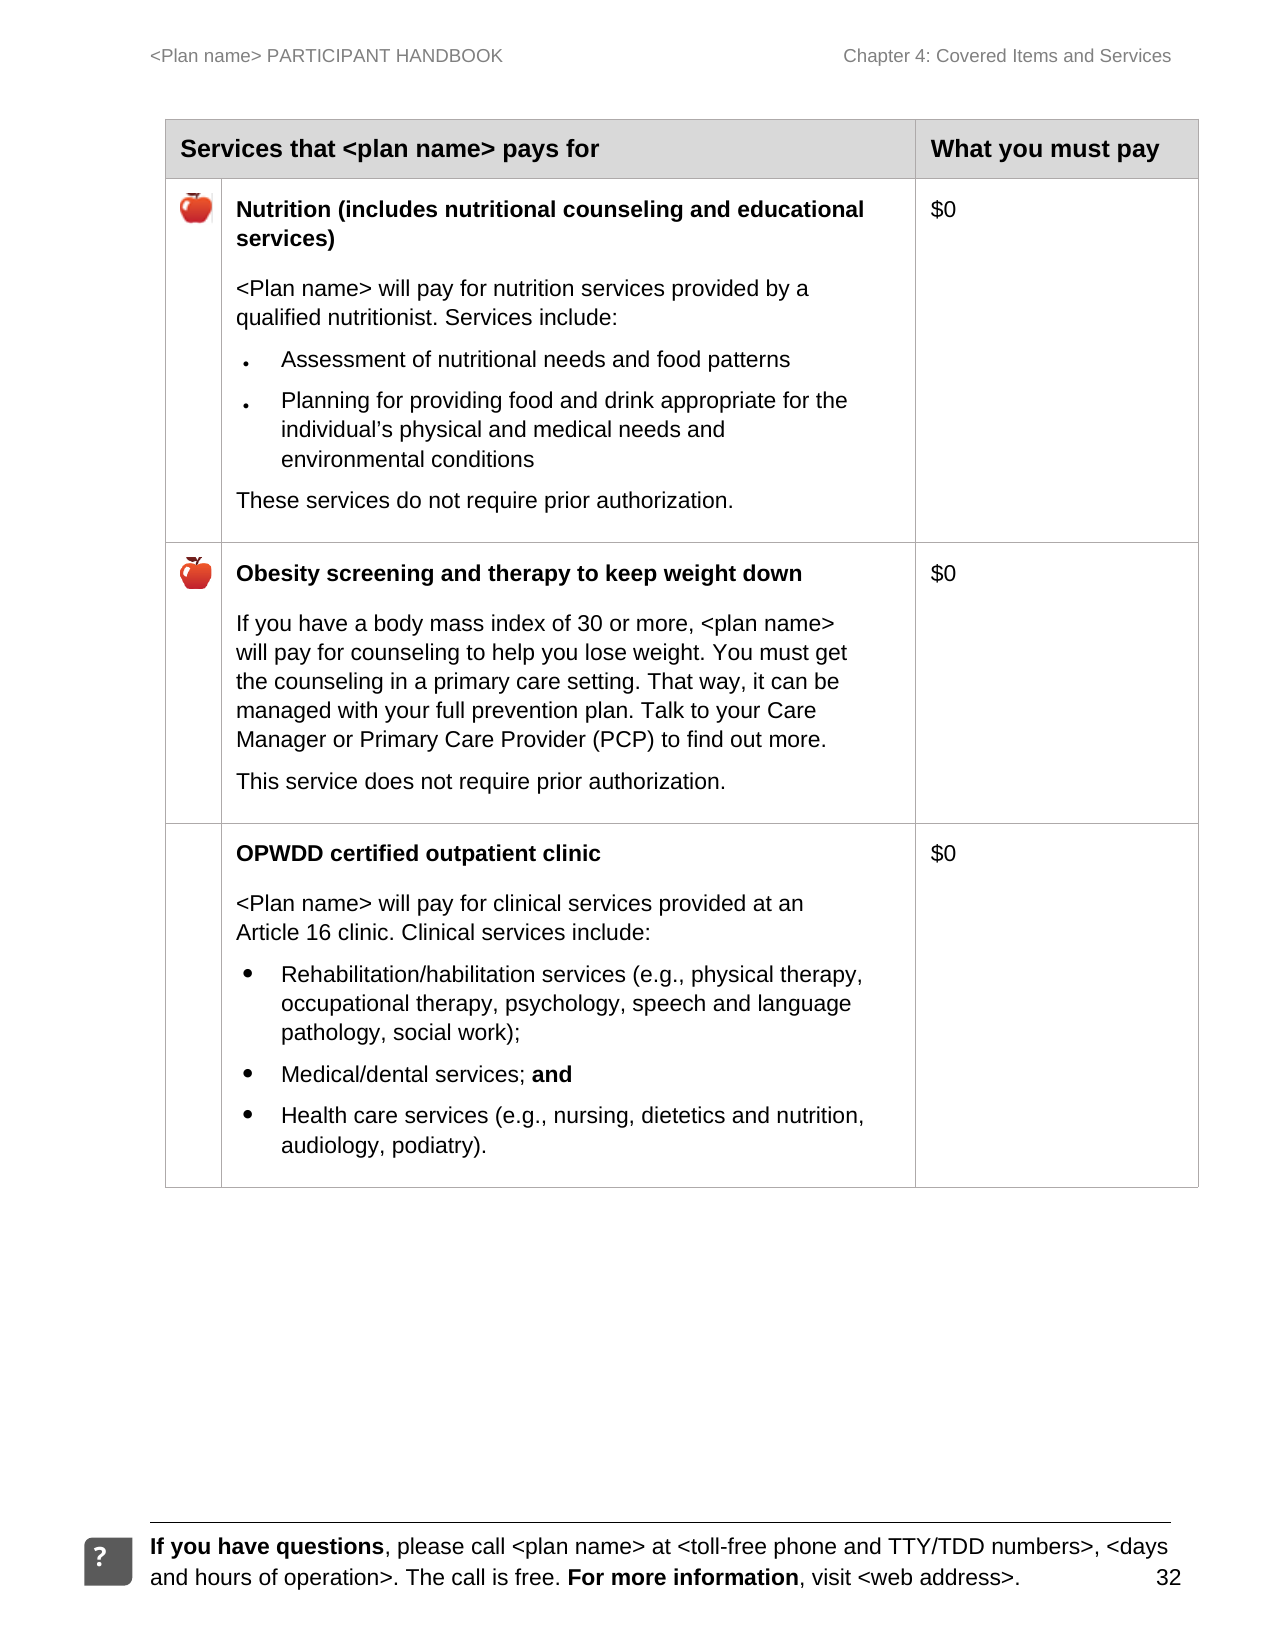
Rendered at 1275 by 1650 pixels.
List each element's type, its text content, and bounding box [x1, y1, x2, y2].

table_cell $0 [916, 824, 1198, 1186]
picture [180, 557, 212, 589]
table_cell $0 [916, 543, 1198, 823]
table_header Services that <plan name> pays for [166, 120, 915, 178]
picture [180, 193, 213, 228]
table_cell [166, 543, 221, 823]
table_cell Nutrition (includes nutritional counseling and educational services) <Plan name> will pay for nutrition services provided by a qualified nutritionist. Services include: Assessment of nutritional needs and food patterns Planning for providing food and drink appropriate for the individual’s physical and medical needs and environmental conditions These services do not require prior authorization. [222, 179, 915, 542]
table_cell Obesity screening and therapy to keep weight down If you have a body mass index of 30 or more, <plan name> will pay for counseling to help you lose weight. You must get the counseling in a primary care setting. That way, it can be managed with your full prevention plan. Talk to your Care Manager or Primary Care Provider (PCP) to find out more. This service does not require prior authorization. [222, 543, 915, 823]
table_cell OPWDD certified outpatient clinic <Plan name> will pay for clinical services provided at an Article 16 clinic. Clinical services include: Rehabilitation/habilitation services (e.g., physical therapy, occupational therapy, psychology, speech and language pathology, social work); Medical/dental services; and Health care services (e.g., nursing, dietetics and nutrition, audiology, podiatry). [222, 824, 915, 1186]
table_cell [166, 179, 221, 542]
table_cell $0 [916, 179, 1198, 542]
table_header What you must pay [916, 120, 1198, 178]
table_cell [166, 824, 221, 1186]
